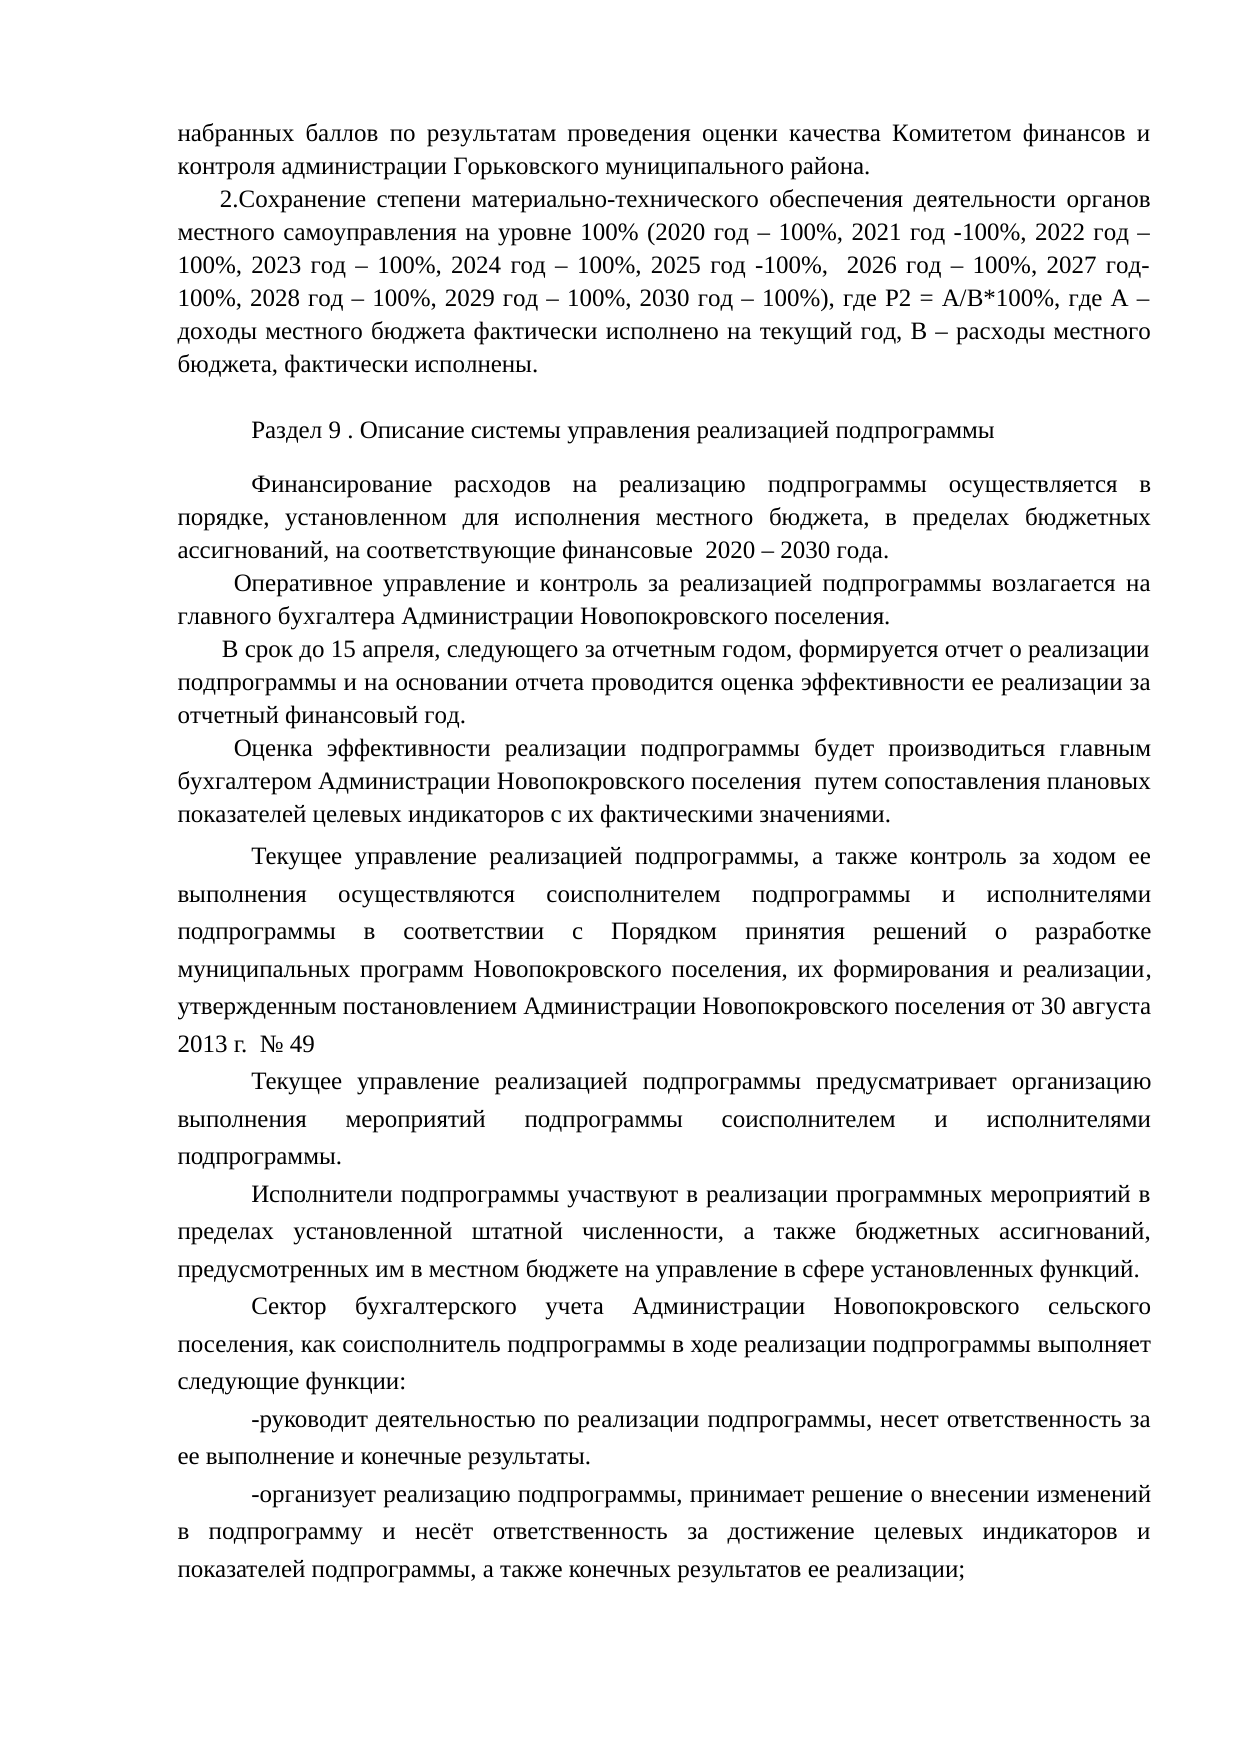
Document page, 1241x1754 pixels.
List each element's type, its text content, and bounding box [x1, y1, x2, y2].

text В срок до 15 апреля, следующего за отчетным годом, формируется отчет о реализации подпрограммы и на основании отчета проводится оценка эффективности ее реализации за отчетный финансовый год. [177, 634, 1152, 729]
text Оперативное управление и контроль за реализацией подпрограммы возлагается на главного бухгалтера Администрации Новопокровского поселения. [177, 568, 1152, 630]
text 2.Сохранение степени материально-технического обеспечения деятельности органов местного самоуправления на уровне 100% (2020 год – 100%, 2021 год -100%, 2022 год – 100%, 2023 год – 100%, 2024 год – 100%, 2025 год -100%, 2026 год – 100%, 2027 год-100%, 2028 год – 100%, 2029 год – 100%, 2030 год – 100%), где Р2 = А/В*100%, где А – доходы местного бюджета фактически исполнено на текущий год, В – расходы местного бюджета, фактически исполнены. [177, 184, 1152, 378]
text Оценка эффективности реализации подпрограммы будет производиться главным бухгалтером Администрации Новопокровского поселения путем сопоставления плановых показателей целевых индикаторов с их фактическими значениями. [177, 733, 1152, 828]
text -руководит деятельностью по реализации подпрограммы, несет ответственность за ее выполнение и конечные результаты. [177, 1395, 1152, 1470]
text Исполнители подпрограммы участвуют в реализации программных мероприятий в пределах установленной штатной численности, а также бюджетных ассигнований, предусмотренных им в местном бюджете на управление в сфере установленных функций. [177, 1170, 1152, 1282]
text Текущее управление реализацией подпрограммы, а также контроль за ходом ее выполнения осуществляются соисполнителем подпрограммы и исполнителями подпрограммы в соответствии с Порядком принятия решений о разработке муниципальных программ Новопокровского поселения, их формирования и реализации, утвержденным постановлением Администрации Новопокровского поселения от 30 августа 2013 г. № 49 [177, 832, 1152, 1057]
text -организует реализацию подпрограммы, принимает решение о внесении изменений в подпрограмму и несёт ответственность за достижение целевых индикаторов и показателей подпрограммы, а также конечных результатов ее реализации; [177, 1470, 1152, 1582]
text Сектор бухгалтерского учета Администрации Новопокровского сельского поселения, как соисполнитель подпрограммы в ходе реализации подпрограммы выполняет следующие функции: [177, 1282, 1152, 1395]
text Текущее управление реализацией подпрограммы предусматривает организацию выполнения мероприятий подпрограммы соисполнителем и исполнителями подпрограммы. [177, 1057, 1152, 1170]
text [177, 118, 1152, 180]
text Раздел 9 . Описание системы управления реализацией подпрограммы [177, 415, 1152, 444]
text Финансирование расходов на реализацию подпрограммы осуществляется в порядке, установленном для исполнения местного бюджета, в пределах бюджетных ассигнований, на соответствующие финансовые 2020 – 2030 года. [177, 469, 1152, 564]
